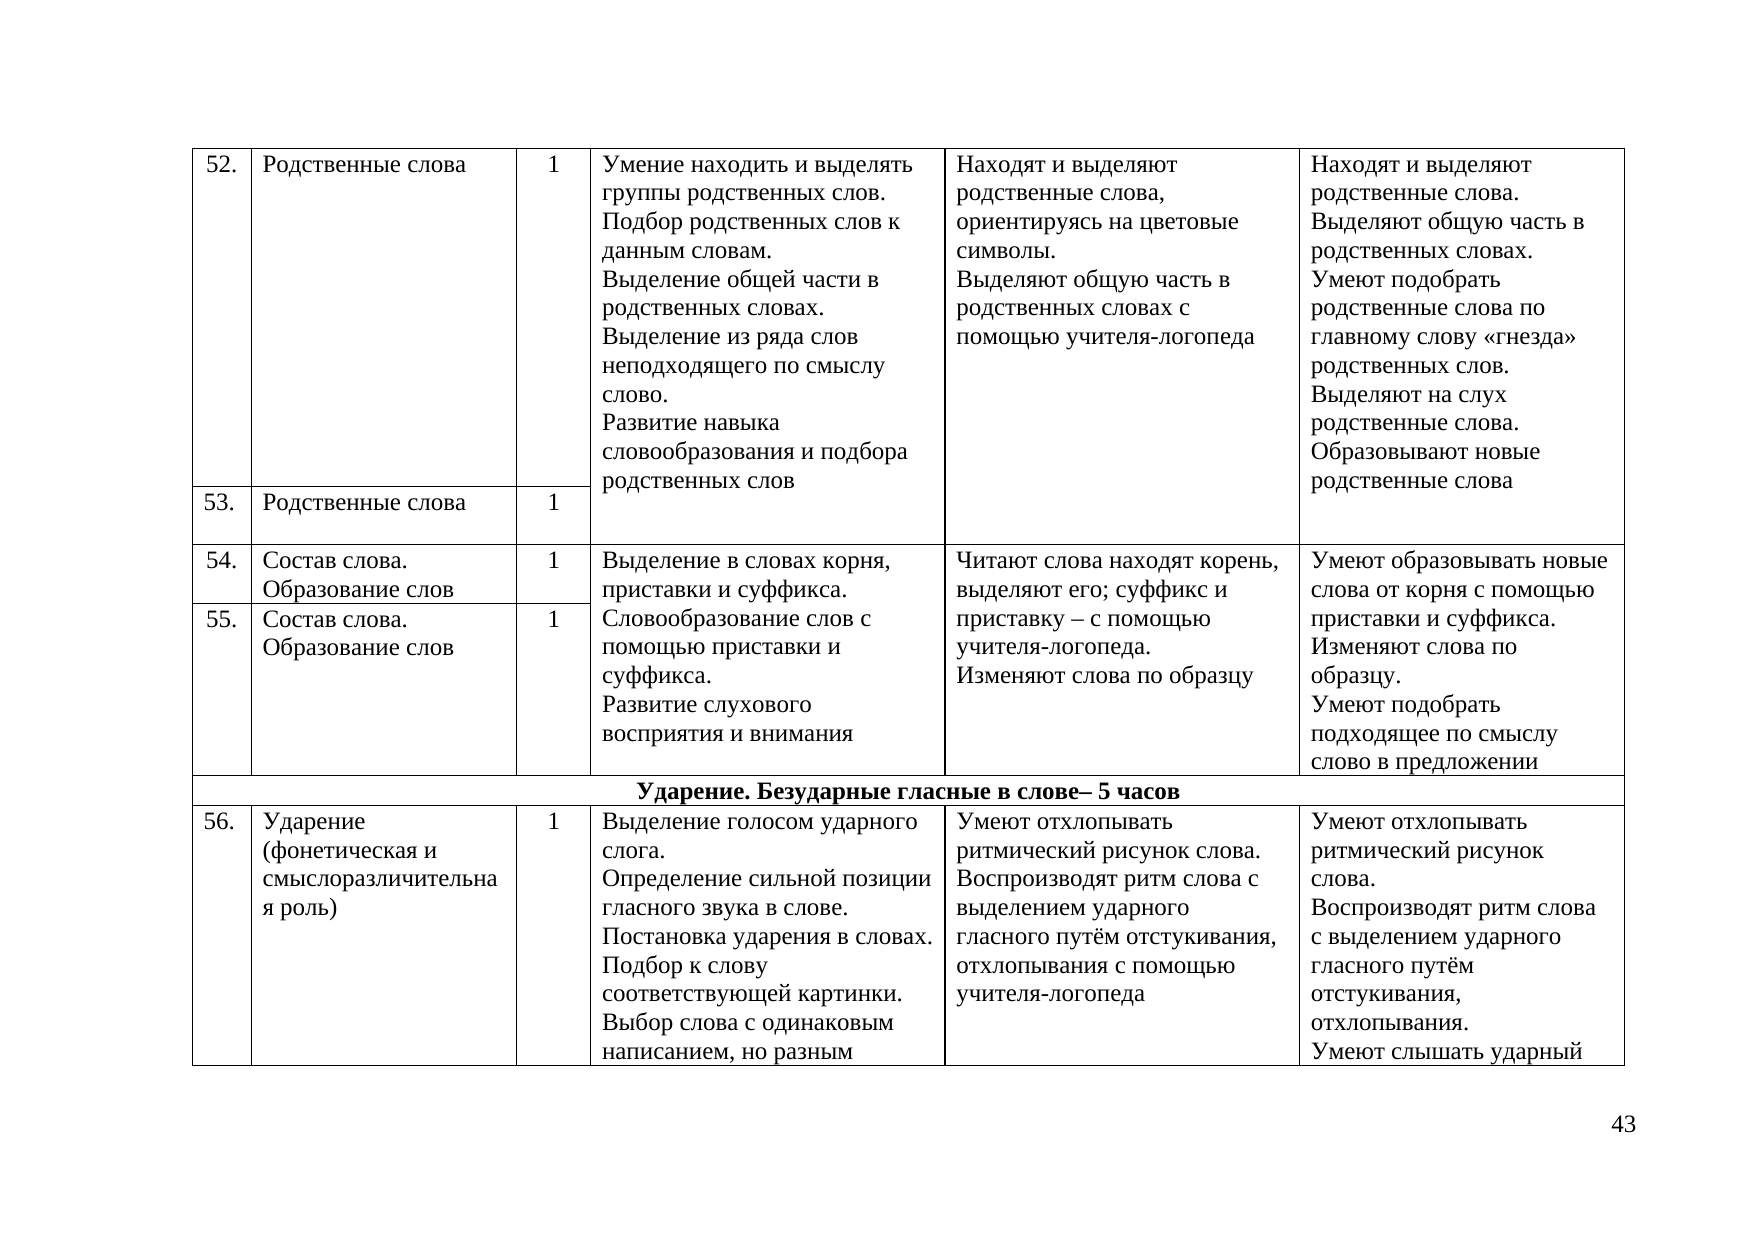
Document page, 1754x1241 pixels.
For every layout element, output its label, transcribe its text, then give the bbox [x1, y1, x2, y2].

table_cell 1 [517, 545, 590, 603]
table_cell 1 [517, 806, 590, 1065]
table_cell Родственные слова [252, 149, 516, 486]
table_cell 1 [517, 149, 590, 486]
table_cell 54. [193, 545, 251, 603]
table_cell 1 [517, 604, 590, 775]
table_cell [1300, 806, 1624, 1065]
table_cell Умеют образовывать новые слова от корня с помощью приставки и суффикса. Изменяют слова по образцу. Умеют подобрать подходящее по смыслу слово в предложении [1300, 545, 1624, 775]
table_cell Родственные слова [252, 487, 516, 544]
table_cell Ударение. Безударные гласные в слове– 5 часов [193, 776, 1624, 805]
table_cell 1 [517, 487, 590, 544]
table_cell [946, 806, 1299, 1065]
table_cell 55. [193, 604, 251, 775]
table_cell Читают слова находят корень, выделяют его; суффикс и приставку – с помощью учителя-логопеда. Изменяют слова по образцу [946, 545, 1299, 775]
table_cell Находят и выделяют родственные слова. Выделяют общую часть в родственных словах. Умеют подобрать родственные слова по главному слову «гнезда» родственных слов. Выделяют на слух родственные слова. Образовывают новые родственные слова [1300, 149, 1624, 544]
table_cell Выделение в словах корня, приставки и суффикса. Словообразование слов с помощью приставки и суффикса. Развитие слухового восприятия и внимания [591, 545, 944, 775]
table_cell 56. [193, 806, 251, 1065]
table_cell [252, 806, 516, 1065]
table_cell Состав слова. Образование слов [252, 545, 516, 603]
table_cell Умение находить и выделять группы родственных слов. Подбор родственных слов к данным словам. Выделение общей части в родственных словах. Выделение из ряда слов неподходящего по смыслу слово. Развитие навыка словообразования и подбора родственных слов [591, 149, 944, 544]
table_cell 53. [193, 487, 251, 544]
table_cell 52. [193, 149, 251, 486]
table_cell Находят и выделяют родственные слова, ориентируясь на цветовые символы. Выделяют общую часть в родственных словах с помощью учителя-логопеда [946, 149, 1299, 544]
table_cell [591, 806, 944, 1065]
table_cell Состав слова. Образование слов [252, 604, 516, 775]
